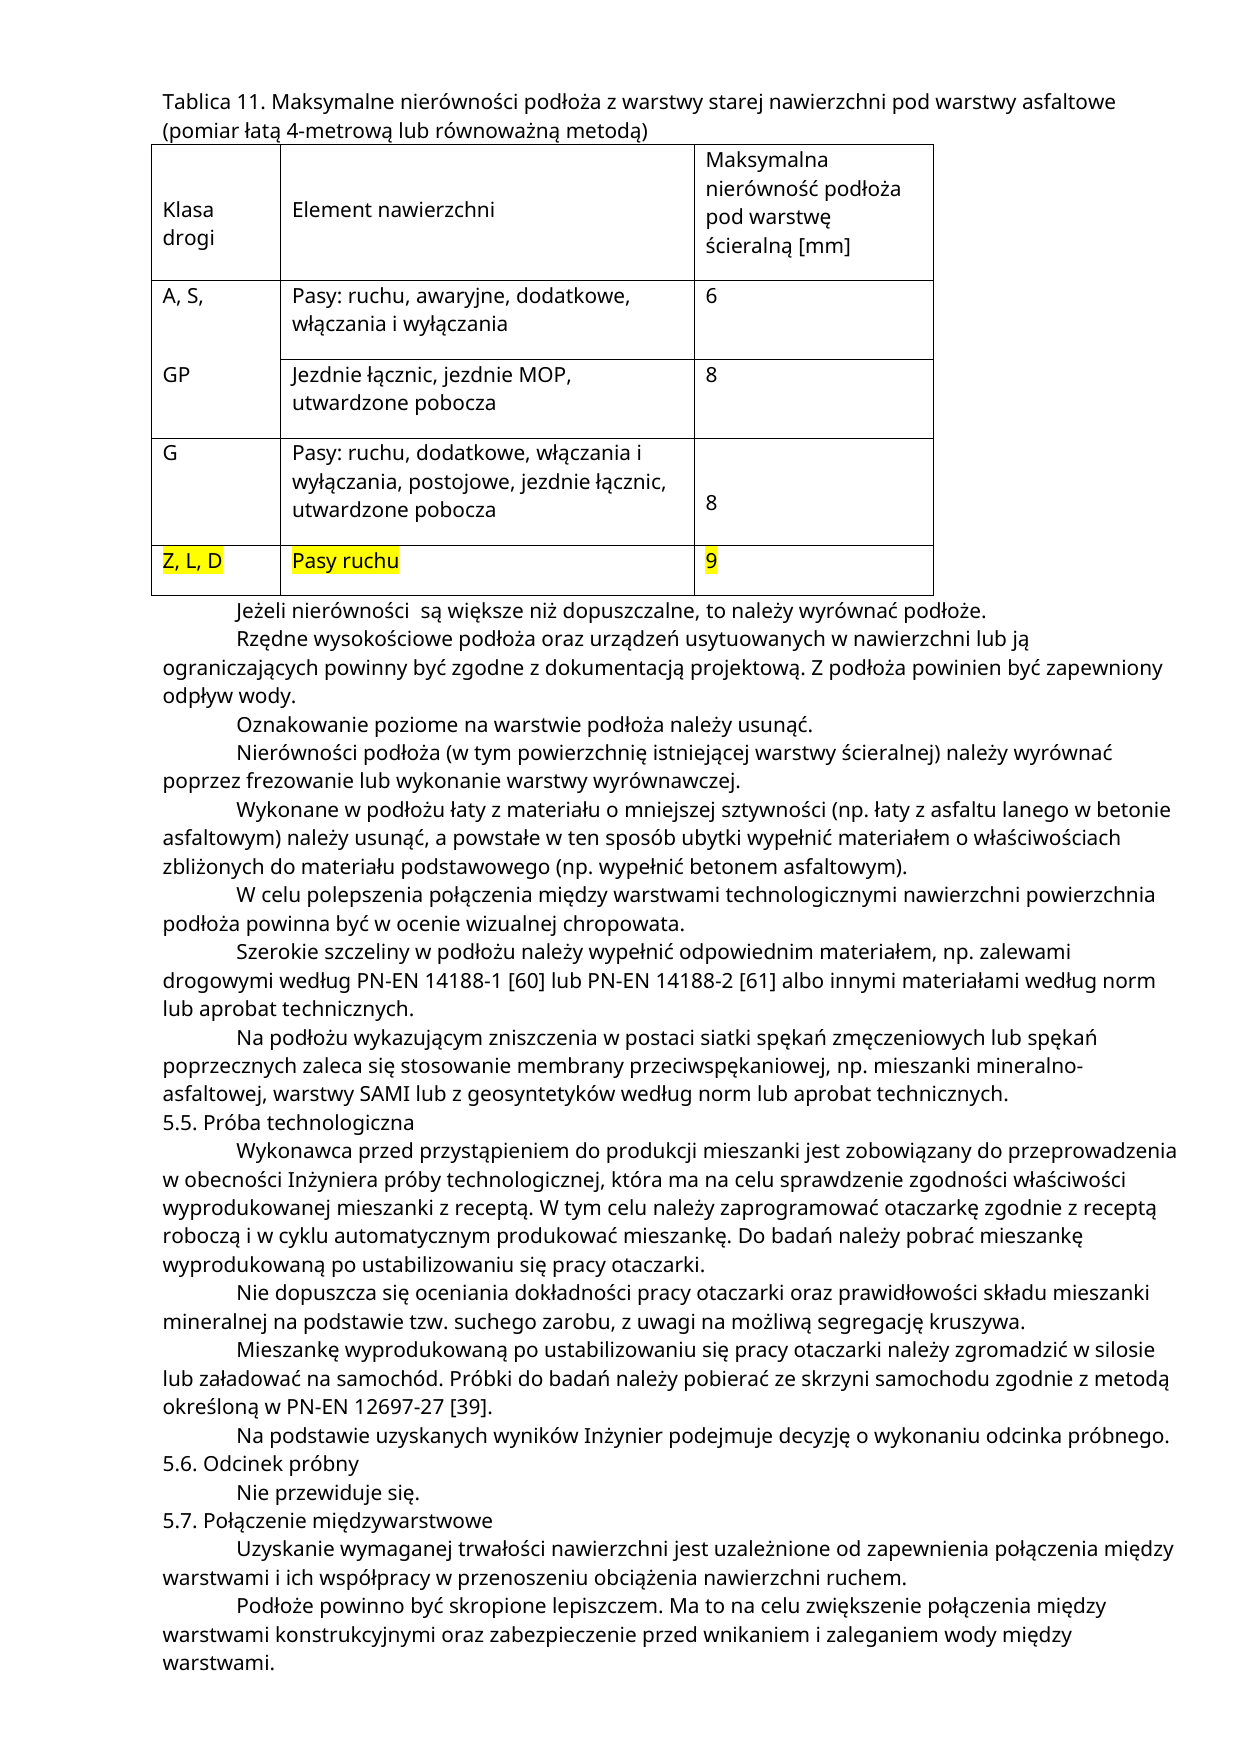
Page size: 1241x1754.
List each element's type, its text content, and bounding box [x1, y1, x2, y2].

text 5.6. Odcinek próbny [162, 1449, 1181, 1478]
table_header Klasa drogi [152, 145, 280, 280]
text Szerokie szczeliny w podłożu należy wypełnić odpowiednim materiałem, np. zalewami drogowymi według PN-EN 14188-1 [60] lub PN-EN 14188-2 [61] albo innymi materiałami według norm lub aprobat technicznych. [162, 937, 1181, 1023]
table_cell GP [152, 359, 280, 437]
text Rzędne wysokościowe podłoża oraz urządzeń usytuowanych w nawierzchni lub ją ograniczających powinny być zgodne z dokumentacją projektową. Z podłoża powinien być zapewniony odpływ wody. [162, 624, 1181, 710]
table_cell Z, L, D [152, 546, 280, 595]
text W celu polepszenia połączenia między warstwami technologicznymi nawierzchni powierzchnia podłoża powinna być w ocenie wizualnej chropowata. [162, 880, 1181, 937]
text Uzyskanie wymaganej trwałości nawierzchni jest uzależnione od zapewnienia połączenia między warstwami i ich współpracy w przenoszeniu obciążenia nawierzchni ruchem. [162, 1534, 1181, 1591]
text Nierówności podłoża (w tym powierzchnię istniejącej warstwy ścieralnej) należy wyrównać poprzez frezowanie lub wykonanie warstwy wyrównawczej. [162, 738, 1181, 795]
table_cell 8 [695, 439, 933, 545]
text Na podstawie uzyskanych wyników Inżynier podejmuje decyzję o wykonaniu odcinka próbnego. [162, 1421, 1181, 1449]
table_cell G [152, 439, 280, 545]
table_header Element nawierzchni [281, 145, 694, 280]
table_header Maksymalna nierówność podłoża pod warstwę ścieralną [mm] [695, 145, 933, 280]
text Oznakowanie poziome na warstwie podłoża należy usunąć. [162, 710, 1181, 738]
text Tablica 11. Maksymalne nierówności podłoża z warstwy starej nawierzchni pod warstwy asfaltowe (pomiar łatą 4-metrową lub równoważną metodą) [162, 87, 1181, 144]
text Mieszankę wyprodukowaną po ustabilizowaniu się pracy otaczarki należy zgromadzić w silosie lub załadować na samochód. Próbki do badań należy pobierać ze skrzyni samochodu zgodnie z metodą określoną w PN-EN 12697-27 [39]. [162, 1335, 1181, 1421]
text 5.7. Połączenie międzywarstwowe [162, 1506, 1181, 1534]
table_cell 9 [695, 546, 933, 595]
table_cell Pasy: ruchu, dodatkowe, włączania i wyłączania, postojowe, jezdnie łącznic, utwardzone pobocza [281, 439, 694, 545]
text Podłoże powinno być skropione lepiszczem. Ma to na celu zwiększenie połączenia między warstwami konstrukcyjnymi oraz zabezpieczenie przed wnikaniem i zaleganiem wody między warstwami. [162, 1591, 1181, 1677]
text 5.5. Próba technologiczna [162, 1108, 1181, 1136]
table_cell A, S, [152, 281, 280, 359]
text Wykonawca przed przystąpieniem do produkcji mieszanki jest zobowiązany do przeprowadzenia w obecności Inżyniera próby technologicznej, która ma na celu sprawdzenie zgodności właściwości wyprodukowanej mieszanki z receptą. W tym celu należy zaprogramować otaczarkę zgodnie z receptą roboczą i w cyklu automatycznym produkować mieszankę. Do badań należy pobrać mieszankę wyprodukowaną po ustabilizowaniu się pracy otaczarki. [162, 1136, 1181, 1278]
text Nie dopuszcza się oceniania dokładności pracy otaczarki oraz prawidłowości składu mieszanki mineralnej na podstawie tzw. suchego zarobu, z uwagi na możliwą segregację kruszywa. [162, 1278, 1181, 1335]
table_cell Pasy ruchu [281, 546, 694, 595]
table_cell Jezdnie łącznic, jezdnie MOP, utwardzone pobocza [281, 360, 694, 437]
text Wykonane w podłożu łaty z materiału o mniejszej sztywności (np. łaty z asfaltu lanego w betonie asfaltowym) należy usunąć, a powstałe w ten sposób ubytki wypełnić materiałem o właściwościach zbliżonych do materiału podstawowego (np. wypełnić betonem asfaltowym). [162, 795, 1181, 880]
text Nie przewiduje się. [162, 1478, 1181, 1506]
table_cell 6 [695, 281, 933, 359]
table_cell Pasy: ruchu, awaryjne, dodatkowe, włączania i wyłączania [281, 281, 694, 359]
text Na podłożu wykazującym zniszczenia w postaci siatki spękań zmęczeniowych lub spękań poprzecznych zaleca się stosowanie membrany przeciwspękaniowej, np. mieszanki mineralno-asfaltowej, warstwy SAMI lub z geosyntetyków według norm lub aprobat technicznych. [162, 1023, 1181, 1108]
text Jeżeli nierówności są większe niż dopuszczalne, to należy wyrównać podłoże. [162, 596, 1181, 624]
table_cell 8 [695, 360, 933, 437]
